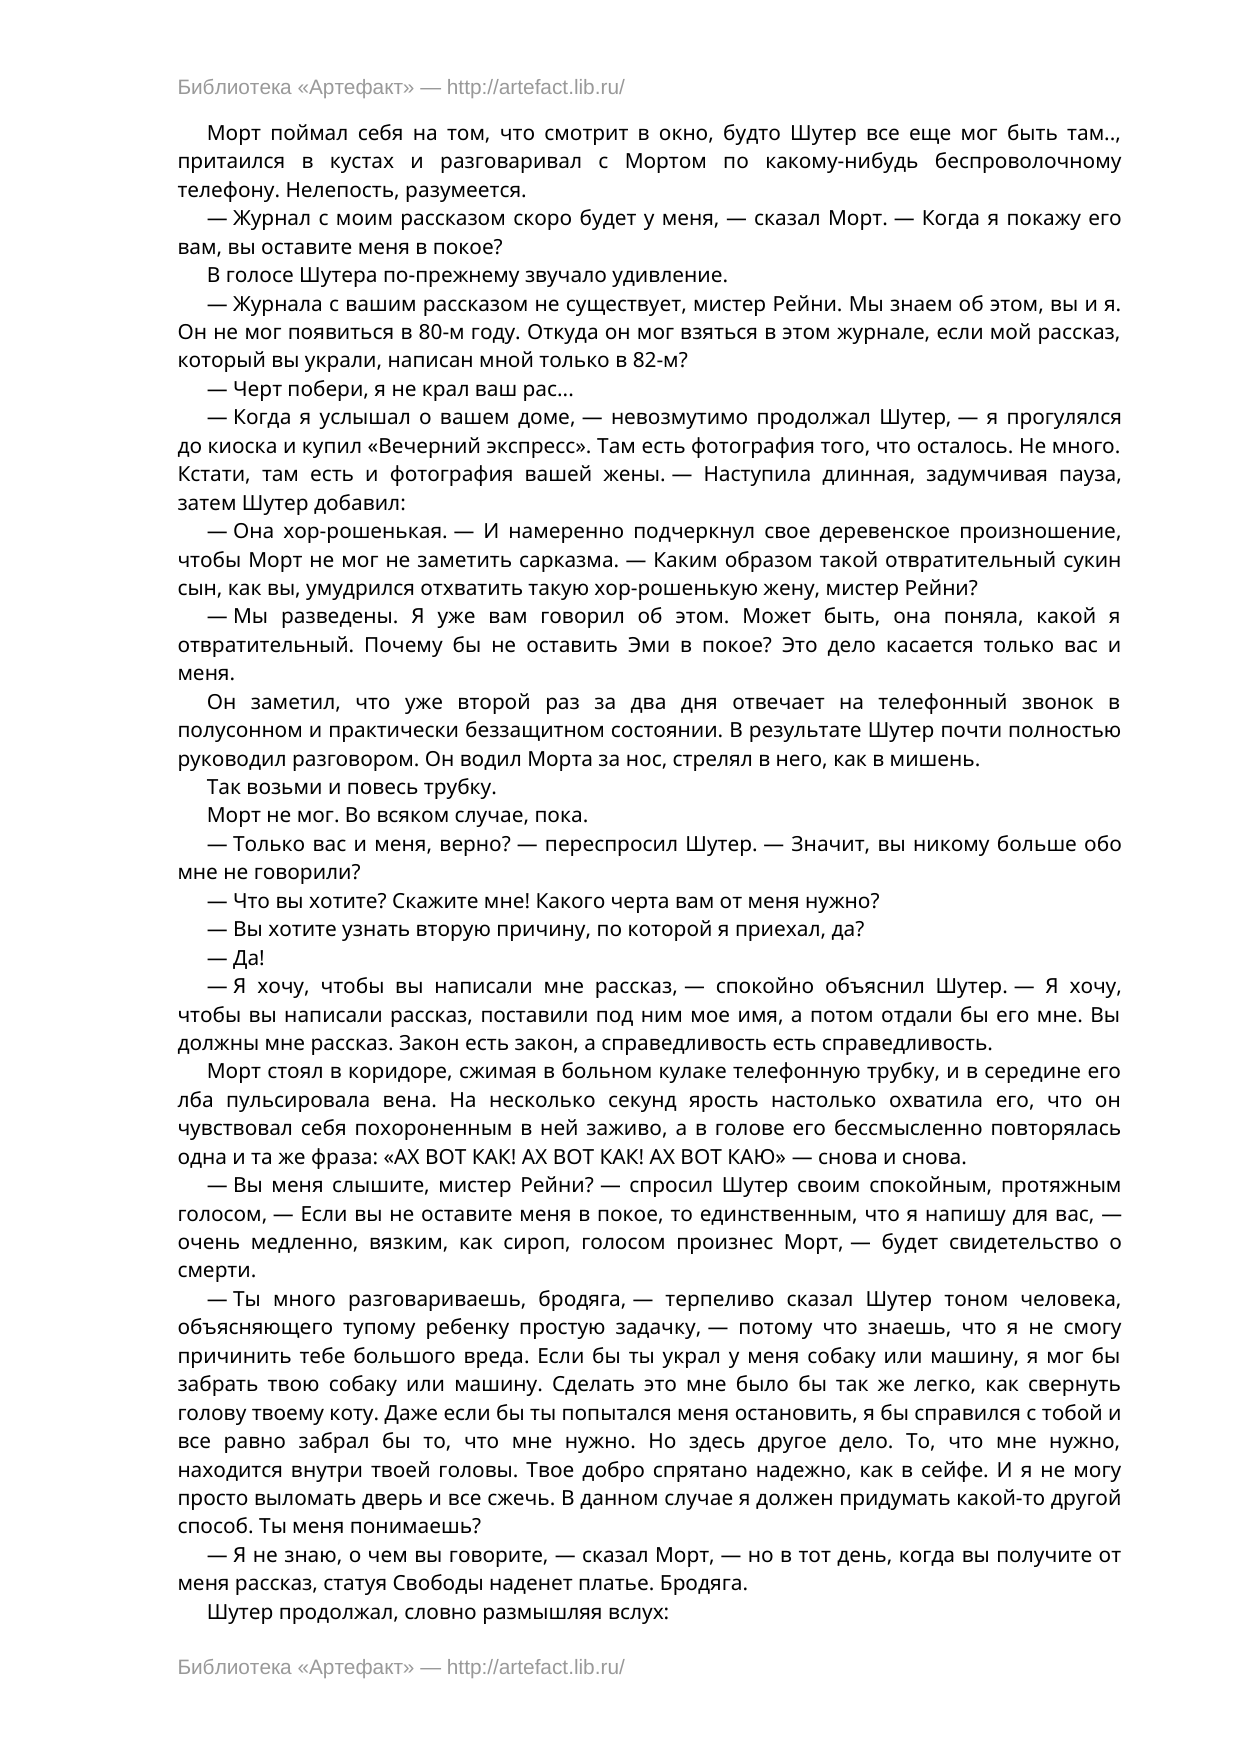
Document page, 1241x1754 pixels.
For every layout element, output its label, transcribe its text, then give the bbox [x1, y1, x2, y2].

text — Вы меня слышите, мистер Рейни? — спросил Шутер своим спокойным, протяжным голосом, — Если вы не оставите меня в покое, то единственным, что я напишу для вас, — очень медленно, вязким, как сироп, голосом произнес Морт, — будет свидетельство о смерти. [177, 1170, 1122, 1284]
text — Вы хотите узнать вторую причину, по которой я приехал, да? [177, 914, 1122, 943]
text — Да! [177, 943, 1122, 971]
text Морт не мог. Во всяком случае, пока. [177, 801, 1122, 829]
text — Черт побери, я не крал ваш рас... [177, 374, 1122, 402]
text Морт поймал себя на том, что смотрит в окно, будто Шутер все еще мог быть там.., притаился в кустах и разговаривал с Мортом по какому-нибудь беспроволочному телефону. Нелепость, разумеется. [177, 118, 1122, 203]
text — Ты много разговариваешь, бродяга, — терпеливо сказал Шутер тоном человека, объясняющего тупому ребенку простую задачку, — потому что знаешь, что я не смогу причинить тебе большого вреда. Если бы ты украл у меня собаку или машину, я мог бы забрать твою собаку или машину. Сделать это мне было бы так же легко, как свернуть голову твоему коту. Даже если бы ты попытался меня остановить, я бы справился с тобой и все равно забрал бы то, что мне нужно. Но здесь другое дело. То, что мне нужно, находится внутри твоей головы. Твое добро спрятано надежно, как в сейфе. И я не могу просто выломать дверь и все сжечь. В данном случае я должен придумать какой-то другой способ. Ты меня понимаешь? [177, 1284, 1122, 1540]
text Так возьми и повесь трубку. [177, 772, 1122, 801]
text — Она хор-рошенькая. — И намеренно подчеркнул свое деревенское произношение, чтобы Морт не мог не заметить сарказма. — Каким образом такой отвратительный сукин сын, как вы, умудрился отхватить такую хор-рошенькую жену, мистер Рейни? [177, 516, 1122, 602]
text — Я хочу, чтобы вы написали мне рассказ, — спокойно объяснил Шутер. — Я хочу, чтобы вы написали рассказ, поставили под ним мое имя, а потом отдали бы его мне. Вы должны мне рассказ. Закон есть закон, а справедливость есть справедливость. [177, 971, 1122, 1057]
text В голосе Шутера по-прежнему звучало удивление. [177, 260, 1122, 289]
text Морт стоял в коридоре, сжимая в больном кулаке телефонную трубку, и в середине его лба пульсировала вена. На несколько секунд ярость настолько охватила его, что он чувствовал себя похороненным в ней заживо, а в голове его бессмысленно повторялась одна и та же фраза: «АХ ВОТ КАК! АХ ВОТ КАК! АХ ВОТ КАЮ» — снова и снова. [177, 1057, 1122, 1170]
text — Когда я услышал о вашем доме, — невозмутимо продолжал Шутер, — я прогулялся до киоска и купил «Вечерний экспресс». Там есть фотография того, что осталось. Не много. Кстати, там есть и фотография вашей жены. — Наступила длинная, задумчивая пауза, затем Шутер добавил: [177, 402, 1122, 516]
text — Журнала с вашим рассказом не существует, мистер Рейни. Мы знаем об этом, вы и я. Он не мог появиться в 80-м году. Откуда он мог взяться в этом журнале, если мой рассказ, который вы украли, написан мной только в 82-м? [177, 289, 1122, 374]
text — Я не знаю, о чем вы говорите, — сказал Морт, — но в тот день, когда вы получите от меня рассказ, статуя Свободы наденет платье. Бродяга. [177, 1540, 1122, 1597]
text Шутер продолжал, словно размышляя вслух: [177, 1597, 1122, 1625]
text — Что вы хотите? Скажите мне! Какого черта вам от меня нужно? [177, 886, 1122, 914]
text — Мы разведены. Я уже вам говорил об этом. Может быть, она поняла, какой я отвратительный. Почему бы не оставить Эми в покое? Это дело касается только вас и меня. [177, 602, 1122, 687]
text — Только вас и меня, верно? — переспросил Шутер. — Значит, вы никому больше обо мне не говорили? [177, 829, 1122, 886]
text — Журнал с моим рассказом скоро будет у меня, — сказал Морт. — Когда я покажу его вам, вы оставите меня в покое? [177, 203, 1122, 260]
text Он заметил, что уже второй раз за два дня отвечает на телефонный звонок в полусонном и практически беззащитном состоянии. В результате Шутер почти полностью руководил разговором. Он водил Морта за нос, стрелял в него, как в мишень. [177, 687, 1122, 772]
